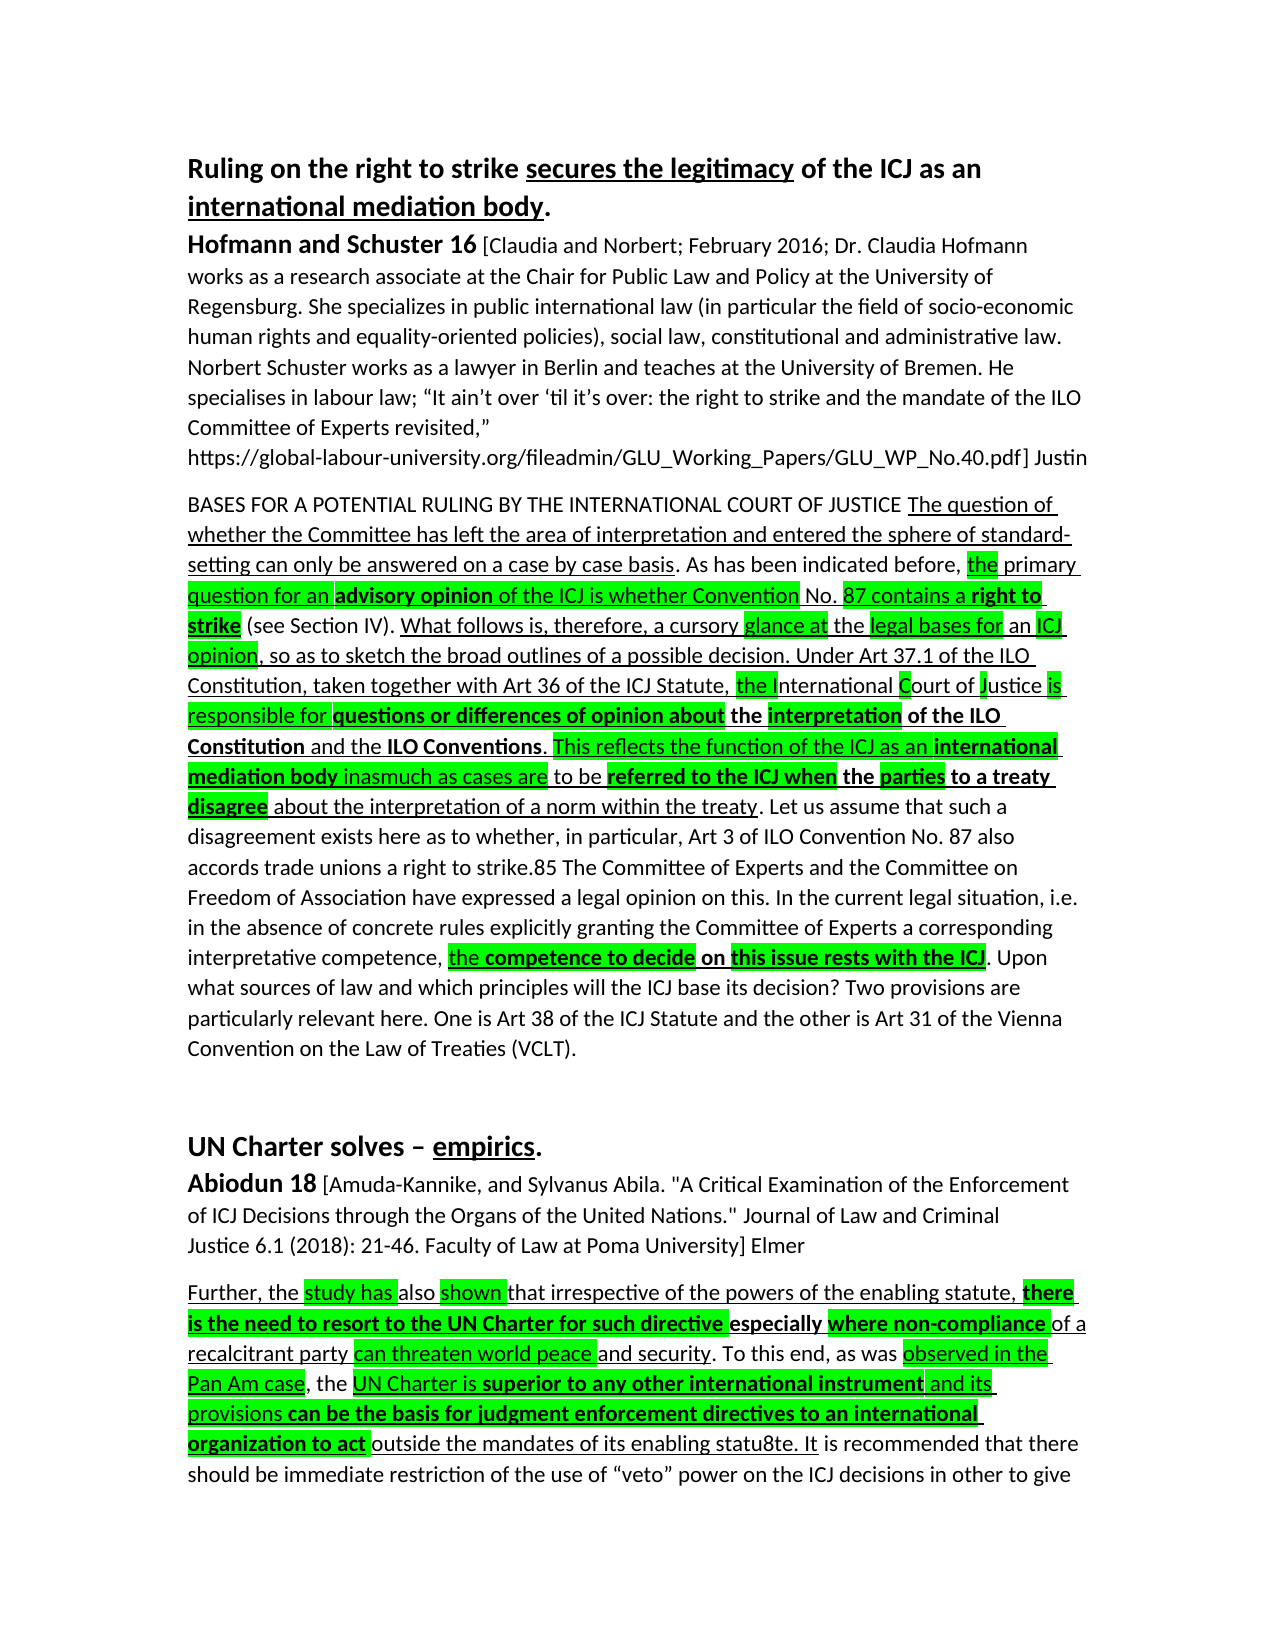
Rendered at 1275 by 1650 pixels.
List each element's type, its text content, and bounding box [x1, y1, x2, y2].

text Abiodun 18 [Amuda-Kannike, and Sylvanus Abila. "A Critical Examination of the Enforcement of ICJ Decisions through the Organs of the United Nations." Journal of Law and Criminal Justice 6.1 (2018): 21-46. Faculty of Law at Poma University] Elmer [187, 1166, 1087, 1259]
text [187, 1278, 1087, 1488]
text BASES FOR A POTENTIAL RULING BY THE INTERNATIONAL COURT OF JUSTICE The question of whether the Committee has left the area of interpretation and entered the sphere of standard-setting can only be answered on a case by case basis. As has been indicated before, the primary question for an advisory opinion of the ICJ is whether Convention No. 87 contains a right to strike (see Section IV). What follows is, therefore, a cursory glance at the legal bases for an ICJ opinion, so as to sketch the broad outlines of a possible decision. Under Art 37.1 of the ILO Constitution, taken together with Art 36 of the ICJ Statute, the International Court of Justice is responsible for questions or differences of opinion about the interpretation of the ILO Constitution and the ILO Conventions. This reflects the function of the ICJ as an international mediation body inasmuch as cases are to be referred to the ICJ when the parties to a treaty disagree about the interpretation of a norm within the treaty. Let us assume that such a disagreement exists here as to whether, in particular, Art 3 of ILO Convention No. 87 also accords trade unions a right to strike.85 The Committee of Experts and the Committee on Freedom of Association have expressed a legal opinion on this. In the current legal situation, i.e. in the absence of concrete rules explicitly granting the Committee of Experts a corresponding interpretative competence, the competence to decide on this issue rests with the ICJ. Upon what sources of law and which principles will the ICJ base its decision? Two provisions are particularly relevant here. One is Art 38 of the ICJ Statute and the other is Art 31 of the Vienna Convention on the Law of Treaties (VCLT). [187, 490, 1087, 1062]
subtitle UN Charter solves – empirics. [187, 1128, 1087, 1163]
text Hofmann and Schuster 16 [Claudia and Norbert; February 2016; Dr. Claudia Hofmann works as a research associate at the Chair for Public Law and Policy at the University of Regensburg. She specializes in public international law (in particular the field of socio-economic human rights and equality-oriented policies), social law, constitutional and administrative law. Norbert Schuster works as a lawyer in Berlin and teaches at the University of Bremen. He specialises in labour law; “It ain’t over ‘til it’s over: the right to strike and the mandate of the ILO Committee of Experts revisited,” https://global-labour-university.org/fileadmin/GLU_Working_Papers/GLU_WP_No.40.pdf] Justin [187, 227, 1087, 471]
subtitle Ruling on the right to strike secures the legitimacy of the ICJ as an international mediation body. [187, 150, 1087, 224]
